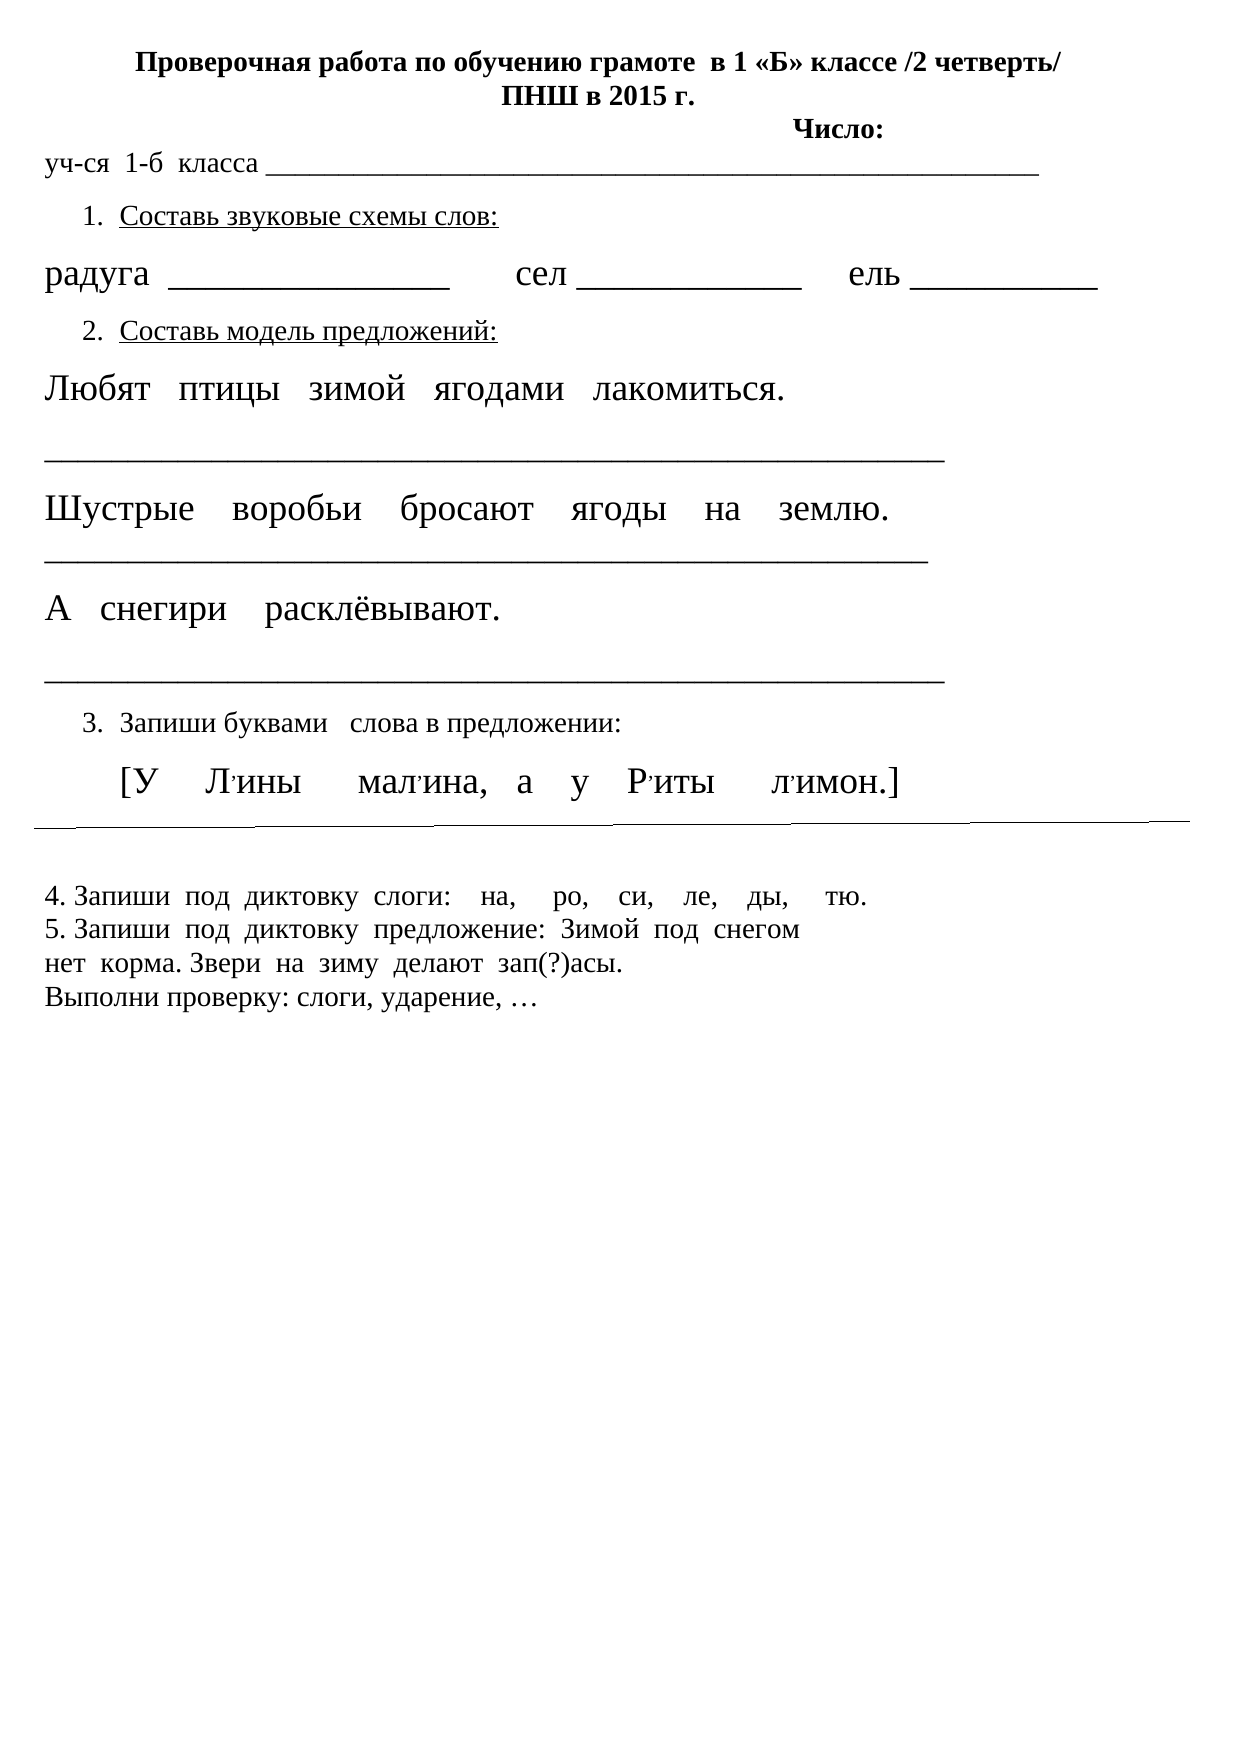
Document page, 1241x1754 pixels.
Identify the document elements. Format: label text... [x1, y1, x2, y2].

text [У Л,ины мал,ина, а у Р,иты л,имон.] [119, 758, 1152, 801]
text Выполни проверку: слоги, ударение, … [44, 979, 1152, 1012]
list Составь модель предложений: [82, 313, 1152, 346]
text А снегири расклёвывают. [44, 586, 1152, 629]
text ПНШ в 2015 г. [44, 78, 1152, 111]
text уч-ся 1-б класса _____________________________________________________ [44, 145, 1152, 178]
text 4. Запиши под диктовку слоги: на, ро, си, ле, ды, тю. [44, 878, 1152, 912]
list Составь звуковые схемы слов: [82, 198, 1152, 231]
text радуга _______________ сел ____________ ель __________ [44, 250, 1152, 293]
text ______________________________________________________ [44, 648, 1152, 686]
list Запиши буквами слова в предложении: [82, 706, 1152, 739]
text 5. Запиши под диктовку предложение: Зимой под снегом [44, 912, 1152, 945]
text Число: [44, 111, 1152, 145]
text нет корма. Звери на зиму делают зап(?)асы. [44, 945, 1152, 979]
text Шустрые воробьи бросают ягоды на землю. [44, 485, 1152, 528]
text Любят птицы зимой ягодами лакомиться. [44, 365, 1152, 408]
text Проверочная работа по обучению грамоте в 1 «Б» классе /2 четверть/ [44, 44, 1152, 78]
text _____________________________________________________ [44, 528, 1152, 567]
text ______________________________________________________ [44, 428, 1152, 466]
